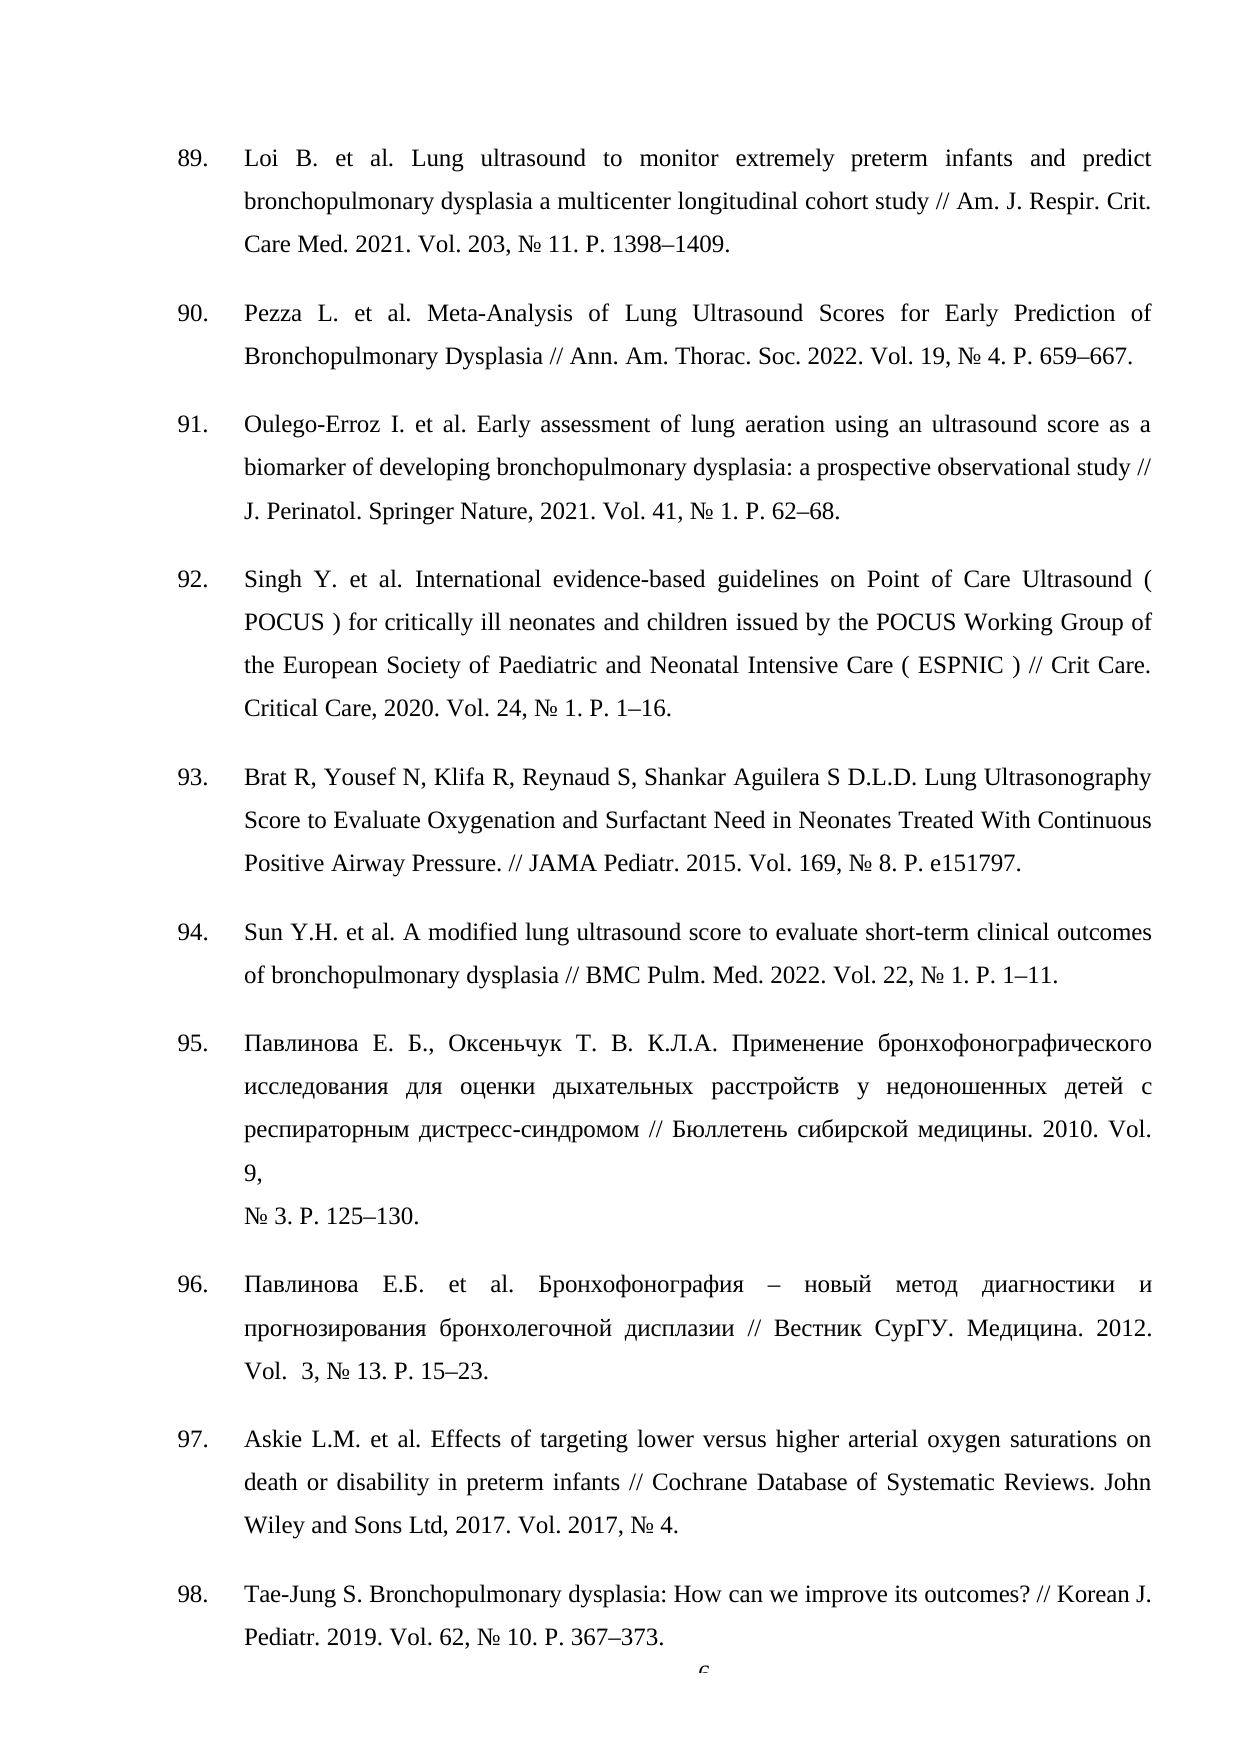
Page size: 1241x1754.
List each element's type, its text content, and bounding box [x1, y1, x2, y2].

list Oulego-Erroz I. et al. Early assessment of lung aeration using an ultrasound score as a biomarker of developing bronchopulmonary dysplasia: a prospective observational study // [177, 409, 1152, 481]
text № 3. P. 125–130. [244, 1201, 1163, 1230]
text J. Perinatol. Springer Nature, 2021. Vol. 41, № 1. P. 62–68. [244, 496, 1163, 524]
list Askie L.M. et al. Effects of targeting lower versus higher arterial oxygen saturations on death or disability in preterm infants // Cochrane Database of Systematic Reviews. John Wiley and Sons Ltd, 2017. Vol. 2017, № 4. [177, 1424, 1152, 1539]
list Tae-Jung S. Bronchopulmonary dysplasia: How can we improve its outcomes? // Korean J. Pediatr. 2019. Vol. 62, № 10. P. 367–373. [177, 1579, 1152, 1651]
list Singh Y. et al. International evidence-based guidelines on Point of Care Ultrasound ( POCUS ) for critically ill neonates and children issued by the POCUS Working Group of the European Society of Paediatric and Neonatal Intensive Care ( ESPNIC ) // Crit Care. Critical Care, 2020. Vol. 24, № 1. P. 1–16. [177, 564, 1152, 722]
list Sun Y.H. et al. A modified lung ultrasound score to evaluate short-term clinical outcomes of bronchopulmonary dysplasia // BMC Pulm. Med. 2022. Vol. 22, № 1. P. 1–11. [177, 917, 1152, 988]
list Pezza L. et al. Meta-Analysis of Lung Ultrasound Scores for Early Prediction of Bronchopulmonary Dysplasia // Ann. Am. Thorac. Soc. 2022. Vol. 19, № 4. P. 659–667. [177, 298, 1152, 369]
list Loi B. et al. Lung ultrasound to monitor extremely preterm infants and predict bronchopulmonary dysplasia a multicenter longitudinal cohort study // Am. J. Respir. Crit. Care Med. 2021. Vol. 203, № 11. P. 1398–1409. [177, 143, 1152, 258]
list Павлинова Е. Б., Оксеньчук Т. В. К.Л.А. Применение бронхофонографического исследования для оценки дыхательных расстройств у недоношенных детей с респираторным дистресс-синдромом // Бюллетень сибирской медицины. 2010. Vol. 9, [177, 1028, 1152, 1186]
list Brat R, Yousef N, Klifa R, Reynaud S, Shankar Aguilera S D.L.D. Lung Ultrasonography Score to Evaluate Oxygenation and Surfactant Need in Neonates Treated With Continuous Positive Airway Pressure. // JAMA Pediatr. 2015. Vol. 169, № 8. P. e151797. [177, 762, 1152, 877]
list Павлинова Е.Б. et al. Бронхофонография – новый метод диагностики и прогнозирования бронхолегочной дисплазии // Вестник СурГУ. Медицина. 2012. Vol. 3, № 13. P. 15–23. [177, 1269, 1152, 1384]
